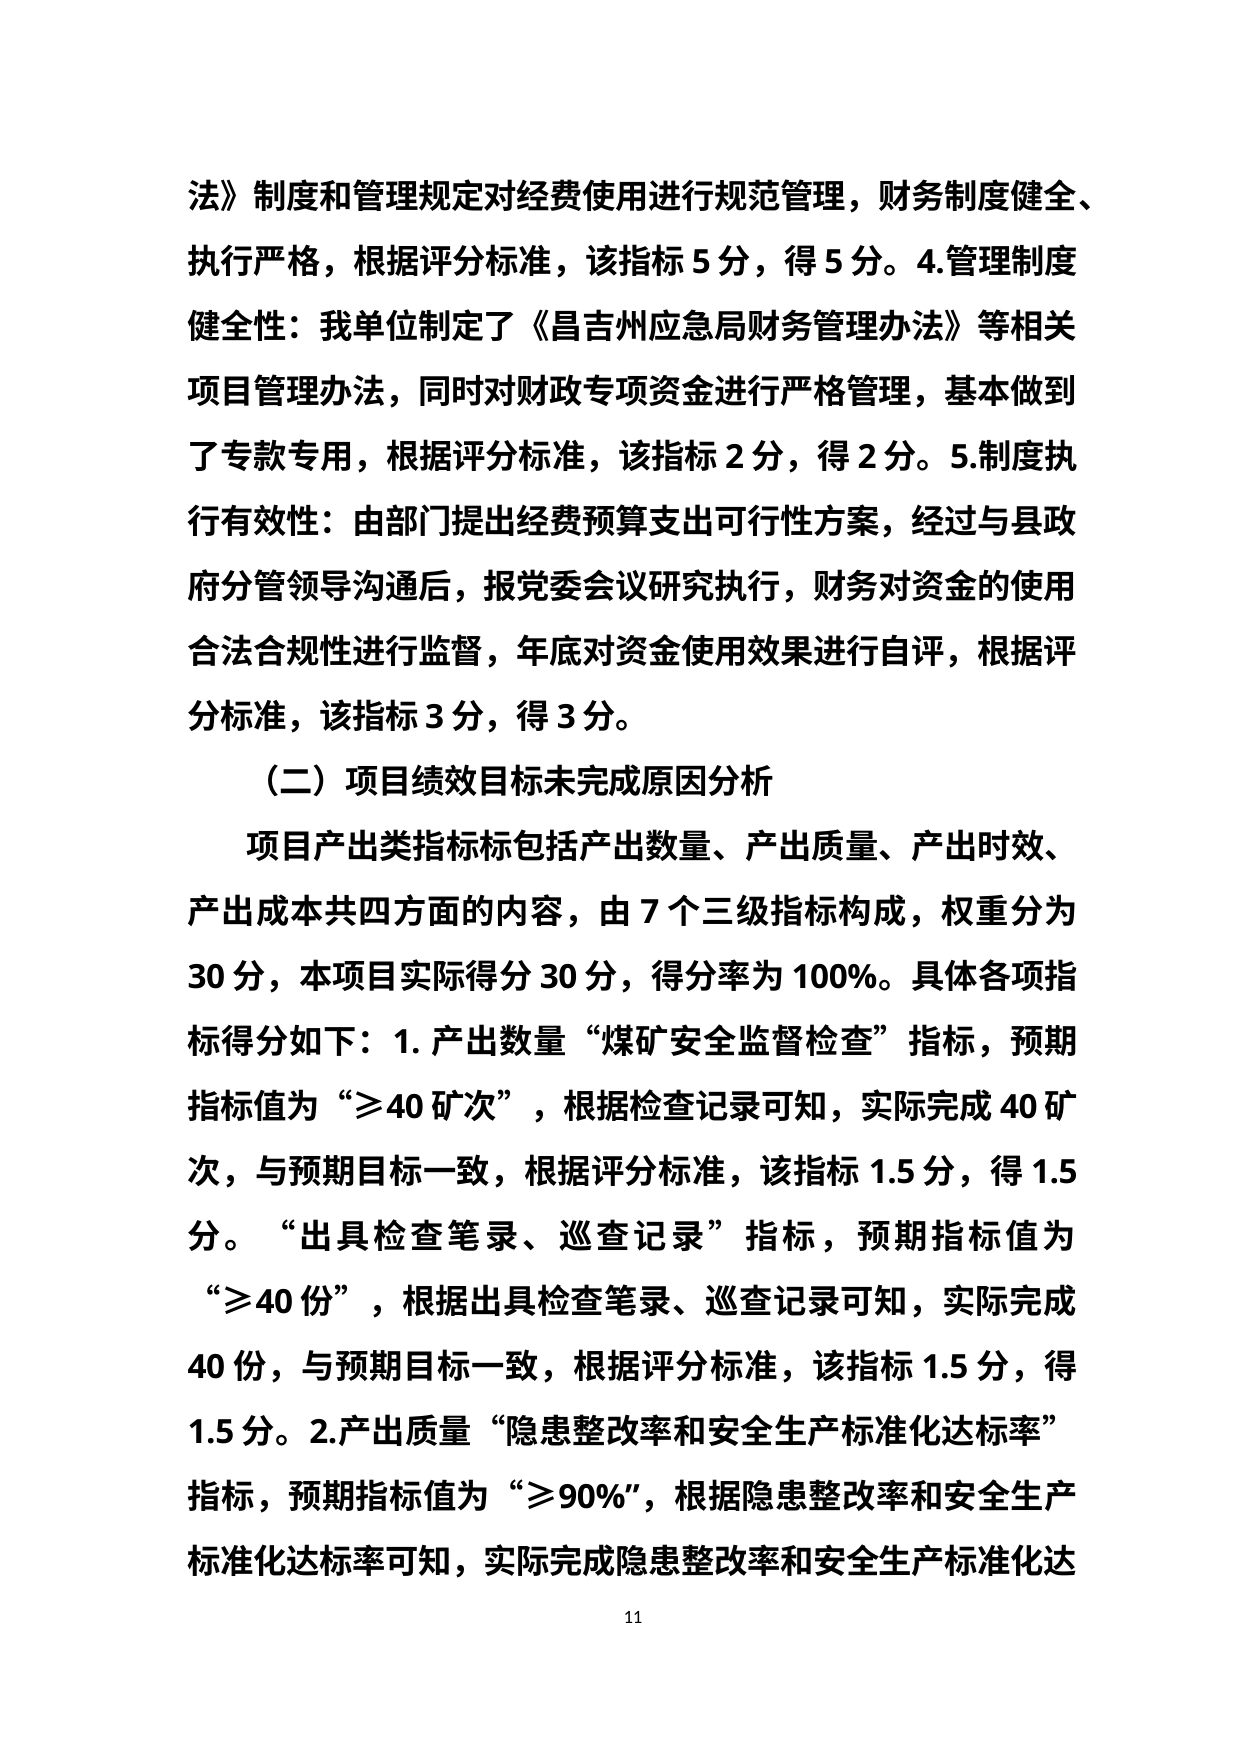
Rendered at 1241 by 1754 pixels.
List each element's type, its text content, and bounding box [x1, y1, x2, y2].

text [187, 162, 1078, 747]
text （二）项目绩效目标未完成原因分析 [187, 747, 1078, 812]
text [187, 812, 1078, 1592]
